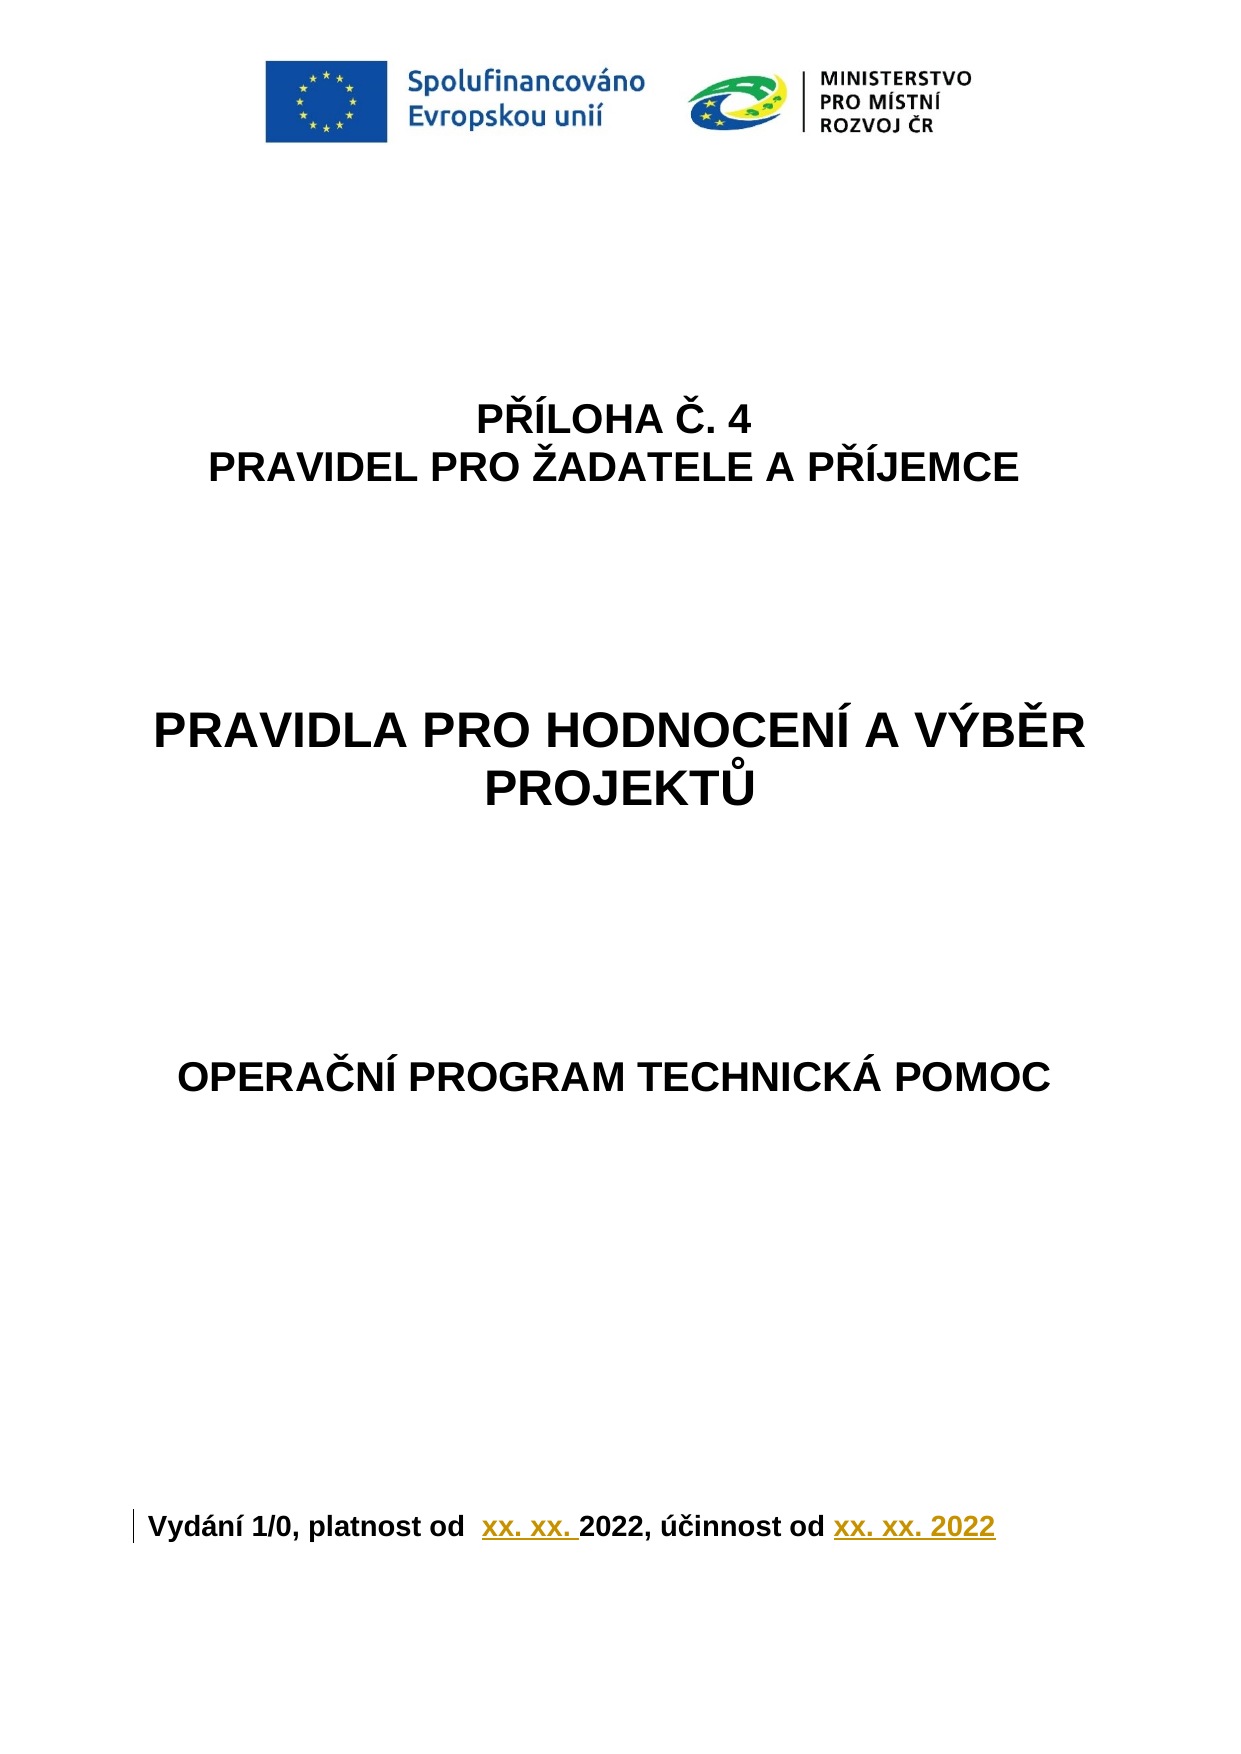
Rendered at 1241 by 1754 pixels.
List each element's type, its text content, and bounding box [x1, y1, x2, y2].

text Vydání 1/0, platnost od 2022, účinnost od [148, 1509, 1092, 1543]
text PRAVIDLA PRO HODNOCENÍ A VÝBĚR PROJEKTŮ [148, 701, 1092, 816]
text PRAVIDEL PRO ŽADATELE A PŘÍJEMCE [148, 443, 1092, 491]
text OPERAČNÍ PROGRAM TECHNICKÁ POMOC [148, 1052, 1092, 1100]
picture [263, 59, 977, 145]
text PŘÍLOHA Č. 4 [148, 395, 1092, 443]
